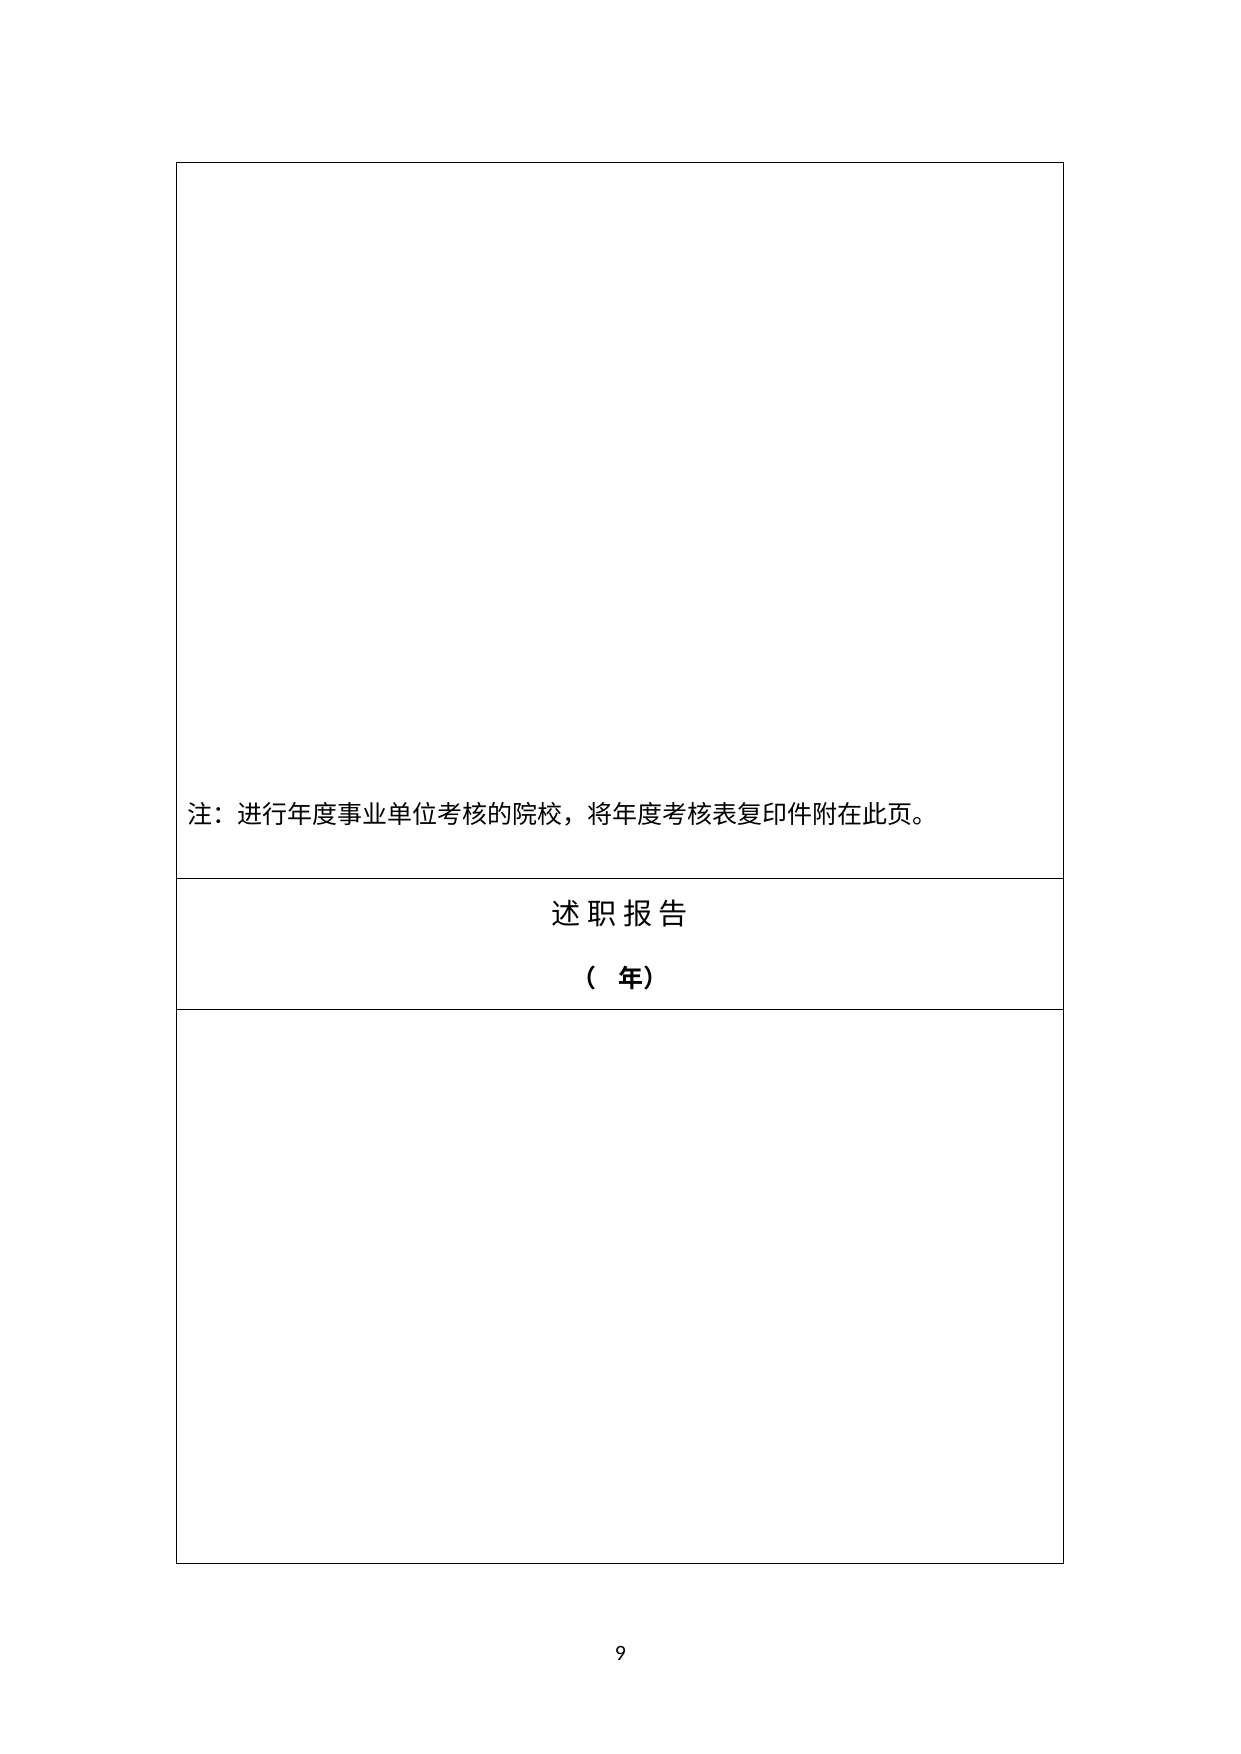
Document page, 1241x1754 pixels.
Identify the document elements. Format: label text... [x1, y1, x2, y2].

table_cell 述 职 报 告 （ 年） [177, 879, 1063, 1009]
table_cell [177, 163, 1063, 878]
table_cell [177, 1010, 1063, 1563]
